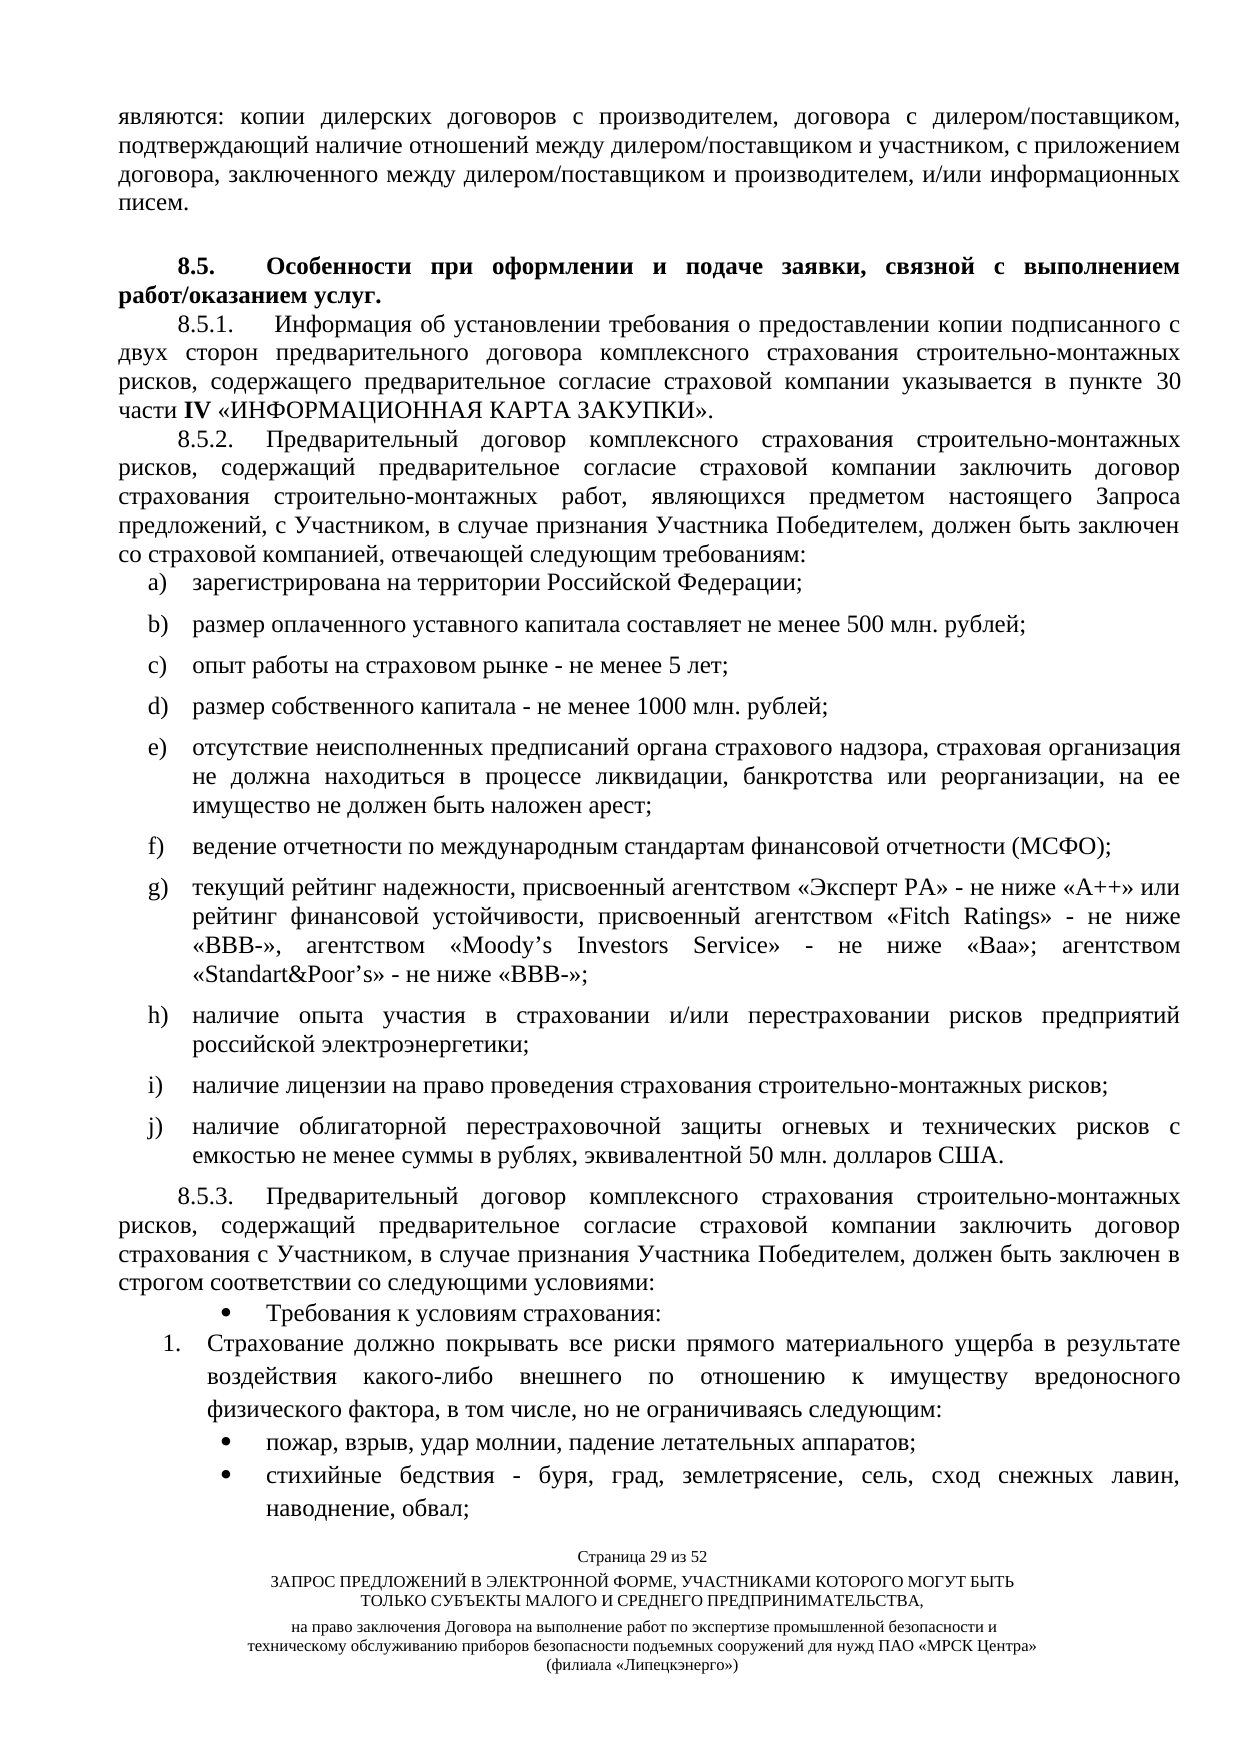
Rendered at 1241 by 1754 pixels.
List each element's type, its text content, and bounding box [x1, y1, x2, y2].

list зарегистрирована на территории Российской Федерации; [148, 567, 1181, 596]
list Требования к условиям страхования: [222, 1298, 1181, 1326]
list наличие опыта участия в страховании и/или перестраховании рисков предприятий российской электроэнергетики; [148, 1000, 1181, 1057]
list ведение отчетности по международным стандартам финансовой отчетности (МСФО); [148, 831, 1181, 860]
list опыт работы на страховом рынке - не менее 5 лет; [148, 650, 1181, 679]
subtitle Особенности при оформлении и подаче заявки, связной с выполнением работ/оказанием услуг. [118, 251, 1181, 309]
subtitle Предварительный договор комплексного страхования строительно-монтажных рисков, содержащий предварительное согласие страховой компании заключить договор страхования с Участником, в случае признания Участника Победителем, должен быть заключен в строгом соответствии со следующими условиями: [118, 1181, 1181, 1296]
list наличие лицензии на право проведения страхования строительно-монтажных рисков; [148, 1070, 1181, 1099]
list размер оплаченного уставного капитала составляет не менее 500 млн. рублей; [148, 609, 1181, 637]
list текущий рейтинг надежности, присвоенный агентством «Эксперт РА» - не ниже «А++» или рейтинг финансовой устойчивости, присвоенный агентством «Fitch Ratings» - не ниже «BBB-», агентством «Moody’s Investors Service» - не ниже «Baa»; агентством «Standart&Poor’s» - не ниже «BBB-»; [148, 872, 1181, 987]
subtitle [118, 101, 1181, 216]
list размер собственного капитала - не менее 1000 млн. рублей; [148, 691, 1181, 720]
list наличие облигаторной перестраховочной защиты огневых и технических рисков с емкостью не менее суммы в рублях, эквивалентной 50 млн. долларов США. [148, 1111, 1181, 1169]
list пожар, взрыв, удар молнии, падение летательных аппаратов; [222, 1427, 1181, 1456]
list стихийные бедствия - буря, град, землетрясение, сель, сход снежных лавин, наводнение, обвал; [222, 1460, 1181, 1522]
list Страхование должно покрывать все риски прямого материального ущерба в результате воздействия какого-либо внешнего по отношению к имуществу вредоносного физического фактора, в том числе, но не ограничиваясь следующим: [162, 1328, 1181, 1423]
subtitle Предварительный договор комплексного страхования строительно-монтажных рисков, содержащий предварительное согласие страховой компании заключить договор страхования строительно-монтажных работ, являющихся предметом настоящего Запроса предложений, с Участником, в случае признания Участника Победителем, должен быть заключен со страховой компанией, отвечающей следующим требованиям: [118, 424, 1181, 567]
list отсутствие неисполненных предписаний органа страхового надзора, страховая организация не должна находиться в процессе ликвидации, банкротства или реорганизации, на ее имущество не должен быть наложен арест; [148, 732, 1181, 819]
subtitle Информация об установлении требования о предоставлении копии подписанного с двух сторон предварительного договора комплексного страхования строительно-монтажных рисков, содержащего предварительное согласие страховой компании указывается в пункте 30 части IV «ИНФОРМАЦИОННАЯ КАРТА ЗАКУПКИ». [118, 309, 1181, 424]
